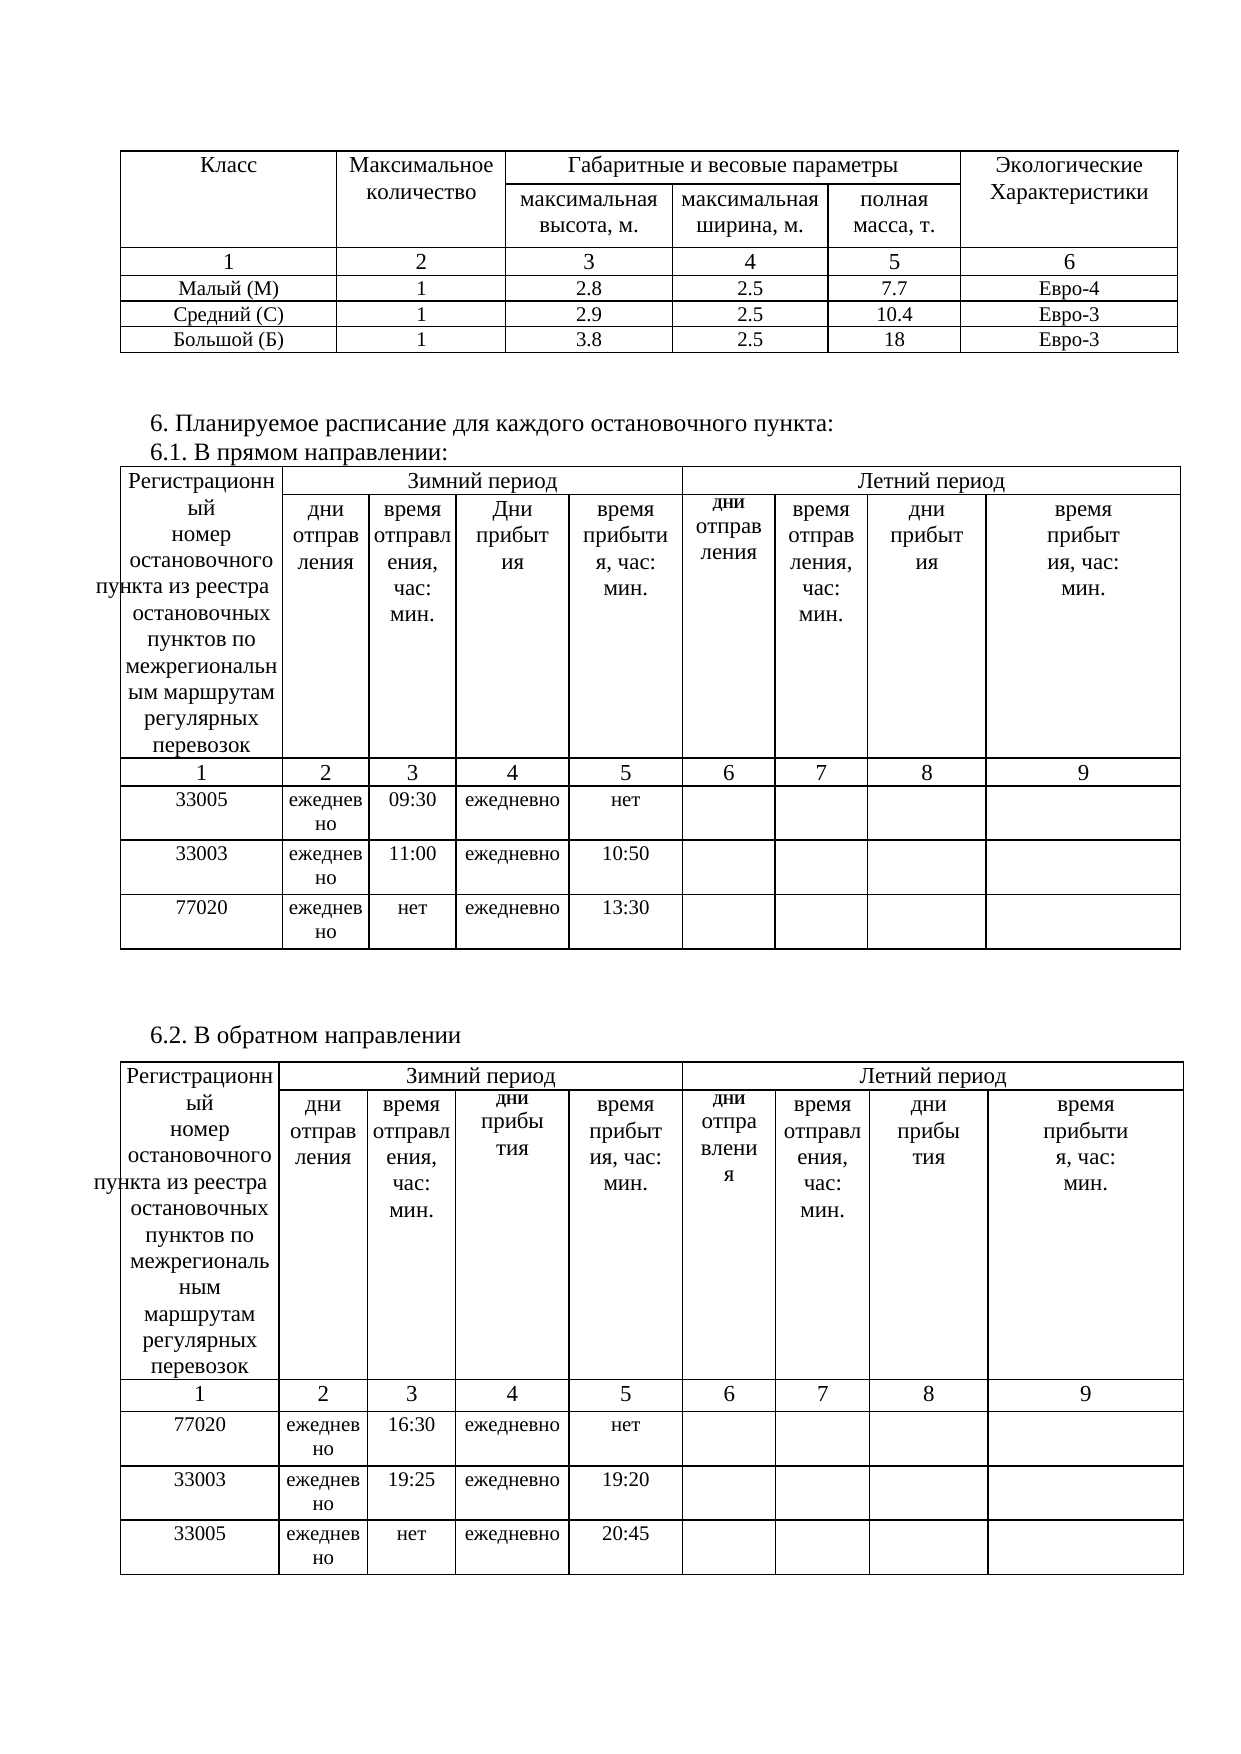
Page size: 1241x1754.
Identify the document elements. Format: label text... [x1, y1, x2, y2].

table_cell время отправ ления, час: мин. [776, 495, 867, 757]
table_cell ежедневно [456, 1521, 568, 1574]
table_cell время отправл ения, час: мин. [776, 1091, 869, 1379]
table_cell 1 [121, 1380, 278, 1411]
table_header Зимний период [280, 1063, 682, 1089]
table_cell [776, 1412, 869, 1465]
table_cell 7 [776, 759, 867, 785]
table_cell 2 [280, 1380, 367, 1411]
table_cell 33005 [121, 787, 282, 839]
table_cell ежедневно [280, 1412, 367, 1465]
table_header Габаритные и весовые параметры [506, 152, 960, 183]
table_cell 9 [989, 1380, 1183, 1411]
table_cell [776, 1521, 869, 1574]
table_cell максимальная высота, м. [506, 185, 672, 247]
text 6.2. В обратном направлении [150, 1020, 1090, 1048]
table_cell ежедневно [456, 1412, 568, 1465]
table_cell 4 [673, 248, 827, 274]
table_cell 5 [570, 759, 682, 785]
table_cell 20:45 [570, 1521, 682, 1574]
table_cell ежедневно [457, 841, 568, 894]
table_cell ДНИ отпра влени я [683, 1091, 775, 1379]
table_cell 18 [829, 327, 960, 351]
table_cell 1 [337, 302, 505, 326]
table_cell 2.5 [673, 302, 827, 326]
table_cell 2.9 [506, 302, 672, 326]
table_cell 3.8 [506, 327, 672, 351]
table_cell 10.4 [829, 302, 960, 326]
table_cell 8 [870, 1380, 987, 1411]
table_cell нет [368, 1521, 455, 1574]
table_cell 13:30 [570, 895, 682, 948]
table_cell дни отправ ления [280, 1091, 367, 1379]
table_cell 33003 [121, 1467, 278, 1519]
table_cell 19:25 [368, 1467, 455, 1519]
table_cell ежедневно [283, 787, 368, 839]
table_cell [870, 1412, 987, 1465]
table_cell Евро-3 [961, 327, 1177, 351]
table_header Регистрационный номер остановочного пункта из реестра остановочных пунктов по межрегиональным маршрутам регулярных перевозок [121, 1063, 278, 1379]
table_cell 6 [961, 248, 1177, 274]
table_cell дни прибы тия [870, 1091, 987, 1379]
table_cell нет [570, 1412, 682, 1465]
table_cell 3 [368, 1380, 455, 1411]
table_header Летний период [683, 467, 1180, 493]
table_cell ежедневно [280, 1467, 367, 1519]
table_cell время отправл ения, час: мин. [370, 495, 455, 757]
table_cell дни прибыт ия [868, 495, 985, 757]
table_cell 7.7 [829, 276, 960, 300]
table_cell 5 [570, 1380, 682, 1411]
table_cell [683, 1412, 775, 1465]
table_cell [776, 841, 867, 894]
table_cell максимальная ширина, м. [673, 185, 827, 247]
table_header Зимний период [283, 467, 682, 493]
table_cell [776, 895, 867, 948]
table_cell время прибыт ия, час: мин. [987, 495, 1180, 757]
table_cell 11:00 [370, 841, 455, 894]
table_cell [868, 895, 985, 948]
table_cell 5 [829, 248, 960, 274]
table_cell Малый (М) [121, 276, 336, 300]
table_cell [683, 787, 774, 839]
table_cell 3 [506, 248, 672, 274]
table_header Класс [121, 152, 336, 247]
table_cell [989, 1467, 1183, 1519]
table_cell Евро-3 [961, 302, 1177, 326]
table_header Максимальное количество [337, 152, 505, 247]
table_cell Средний (С) [121, 302, 336, 326]
table_cell [870, 1521, 987, 1574]
table_cell [776, 1467, 869, 1519]
table_cell ежедневно [456, 1467, 568, 1519]
table_cell время прибыти я, час: мин. [989, 1091, 1183, 1379]
table_cell 2.5 [673, 276, 827, 300]
table_cell 2.8 [506, 276, 672, 300]
table_cell время прибыти я, час: мин. [570, 495, 682, 757]
table_cell 6 [683, 759, 774, 785]
table_cell ежедневно [457, 787, 568, 839]
table_cell 1 [121, 759, 282, 785]
table_cell 7 [776, 1380, 869, 1411]
table_cell [776, 787, 867, 839]
table_cell 1 [337, 327, 505, 351]
table_cell [870, 1467, 987, 1519]
table_cell ДНИ прибы тия [456, 1091, 568, 1379]
text 6. Планируемое расписание для каждого остановочного пункта: [150, 408, 1090, 437]
table_cell 77020 [121, 895, 282, 948]
table_cell 19:20 [570, 1467, 682, 1519]
table_cell [683, 841, 774, 894]
table_cell 4 [456, 1380, 568, 1411]
table_cell время отправл ения, час: мин. [368, 1091, 455, 1379]
table_cell ежедневно [280, 1521, 367, 1574]
text 6.1. В прямом направлении: [150, 437, 1090, 466]
table_cell дни отправ ления [283, 495, 368, 757]
table_cell полная масса, т. [829, 185, 960, 247]
table_cell Дни прибыт ия [457, 495, 568, 757]
table_header Летний период [683, 1063, 1183, 1089]
table_cell 2 [337, 248, 505, 274]
table_cell [987, 787, 1180, 839]
table_cell 09:30 [370, 787, 455, 839]
table_cell ежедневно [457, 895, 568, 948]
table_cell 1 [337, 276, 505, 300]
table_cell 2.5 [673, 327, 827, 351]
table_cell 6 [683, 1380, 775, 1411]
table_cell [683, 1521, 775, 1574]
table_cell [683, 895, 774, 948]
table_cell Большой (Б) [121, 327, 336, 351]
table_cell 4 [457, 759, 568, 785]
table_cell нет [370, 895, 455, 948]
table_cell время прибыт ия, час: мин. [570, 1091, 682, 1379]
table_cell [868, 787, 985, 839]
table_cell 77020 [121, 1412, 278, 1465]
table_cell нет [570, 787, 682, 839]
table_cell ДНИ отправ ления [683, 495, 774, 757]
table_cell ежедневно [283, 895, 368, 948]
table_header Регистрационный номер остановочного пункта из реестра остановочных пунктов по межрегиональным маршрутам регулярных перевозок [121, 467, 282, 757]
table_cell 9 [987, 759, 1180, 785]
table_cell Евро-4 [961, 276, 1177, 300]
table_cell [987, 841, 1180, 894]
table_cell [683, 1467, 775, 1519]
table_cell ежедневно [283, 841, 368, 894]
table_cell 3 [370, 759, 455, 785]
table_cell 1 [121, 248, 336, 274]
table_cell [987, 895, 1180, 948]
table_cell 16:30 [368, 1412, 455, 1465]
table_cell [868, 841, 985, 894]
table_cell [989, 1412, 1183, 1465]
table_cell 10:50 [570, 841, 682, 894]
table_cell 33005 [121, 1521, 278, 1574]
table_header Экологические Характеристики [961, 152, 1177, 247]
table_cell 33003 [121, 841, 282, 894]
table_cell [989, 1521, 1183, 1574]
table_cell 8 [868, 759, 985, 785]
table_cell 2 [283, 759, 368, 785]
